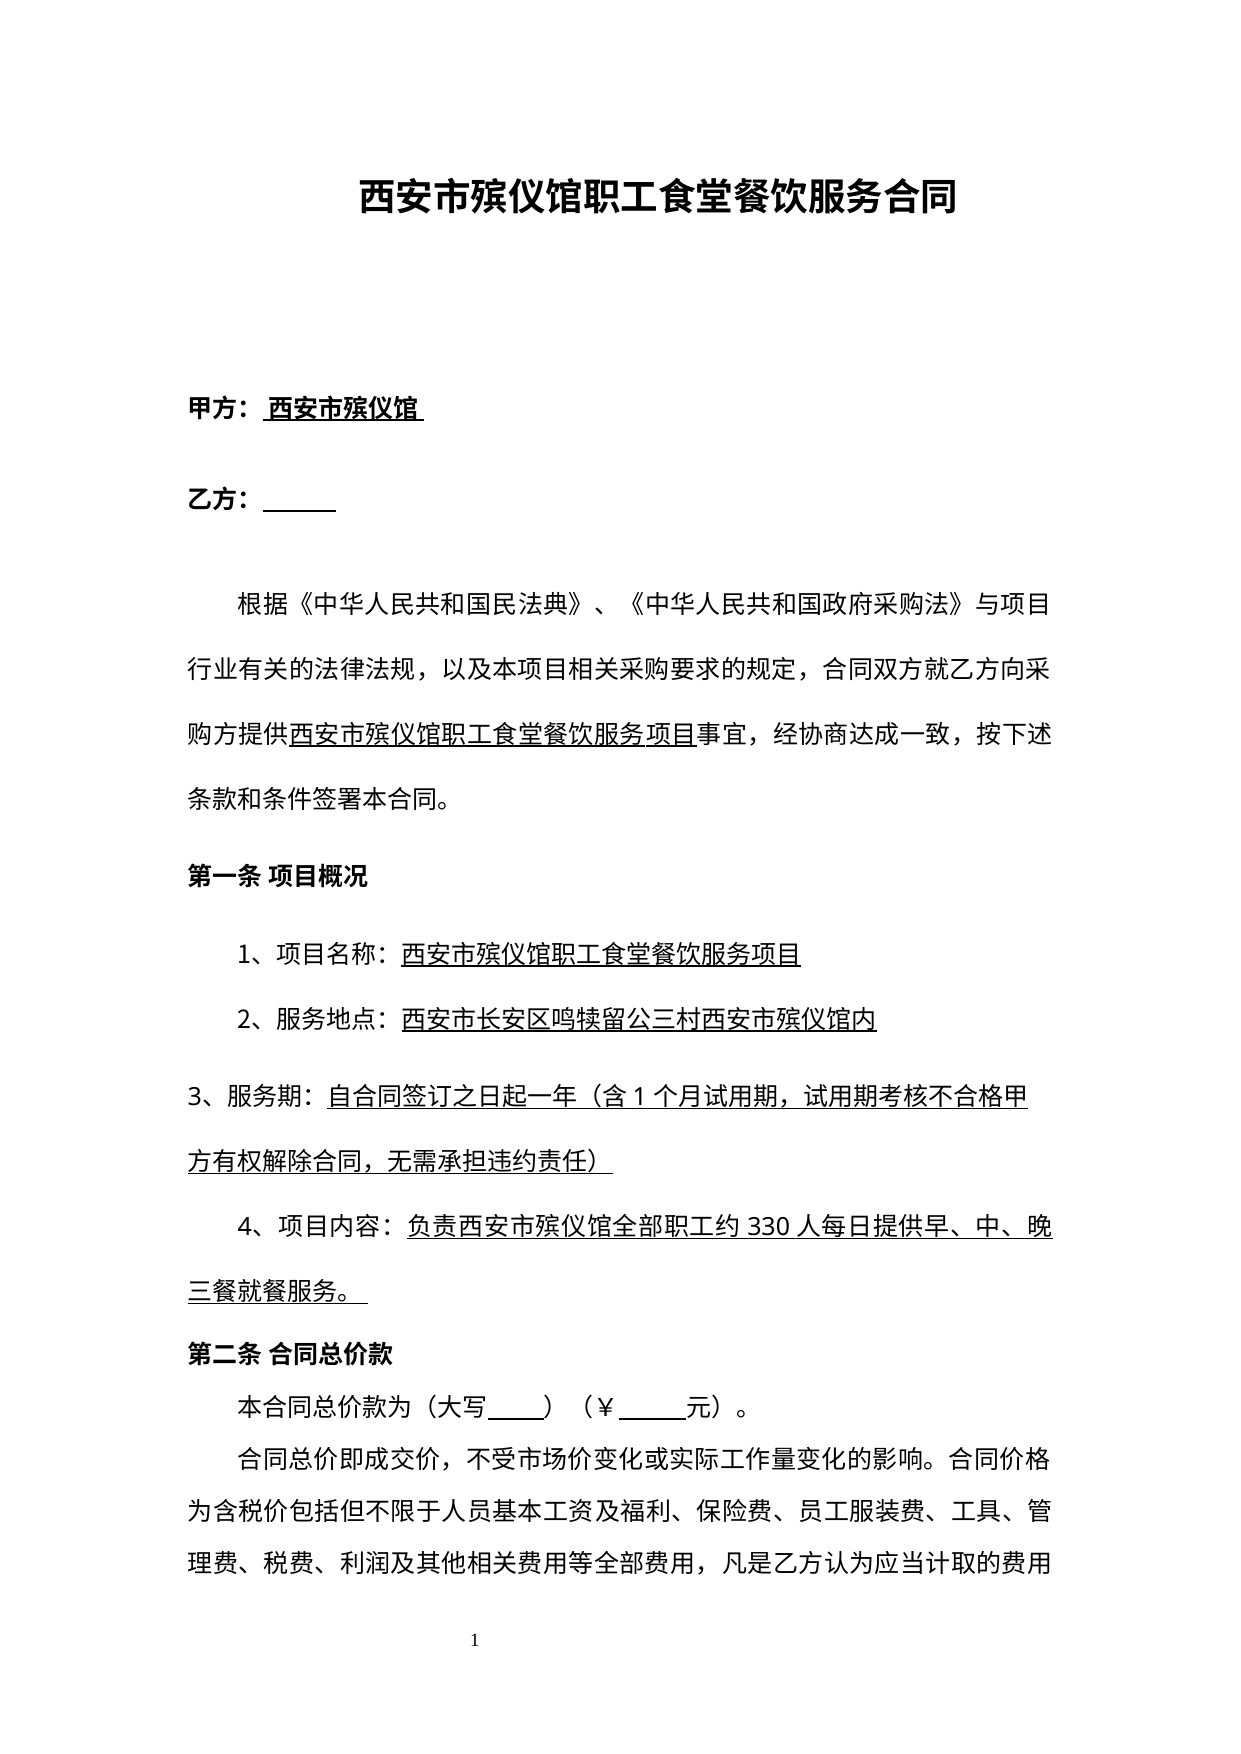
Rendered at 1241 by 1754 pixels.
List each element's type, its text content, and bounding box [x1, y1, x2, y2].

text 第一条 项目概况 [187, 842, 1053, 907]
text 第二条 合同总价款 [187, 1322, 1053, 1374]
text 甲方： 西安市殡仪馆 [187, 388, 1053, 425]
text 3、服务期：自合同签订之日起一年（含 1 个月试用期，试用期考核不合格甲方有权解除合同，无需承担违约责任） [187, 1062, 1053, 1192]
text 根据《中华人民共和国民法典》、《中华人民共和国政府采购法》与项目行业有关的法律法规，以及本项目相关采购要求的规定，合同双方就乙方向采购方提供西安市殡仪馆职工食堂餐饮服务项目事宜，经协商达成一致，按下述条款和条件签署本合同。 [187, 570, 1053, 830]
text 2、服务地点：西安市长安区鸣犊留公三村西安市殡仪馆内 [187, 985, 1053, 1050]
text 4、项目内容：负责西安市殡仪馆全部职工约330人每日提供早、中、晚三餐就餐服务。 [187, 1192, 1053, 1322]
text 乙方： [187, 479, 1053, 515]
list 1、项目名称：西安市殡仪馆职工食堂餐饮服务项目 [187, 920, 1053, 985]
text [187, 1426, 1053, 1583]
text 西安市殡仪馆职工食堂餐饮服务合同 [187, 162, 1053, 227]
text 本合同总价款为（大写 ）（￥ 元）。 [187, 1374, 1053, 1426]
